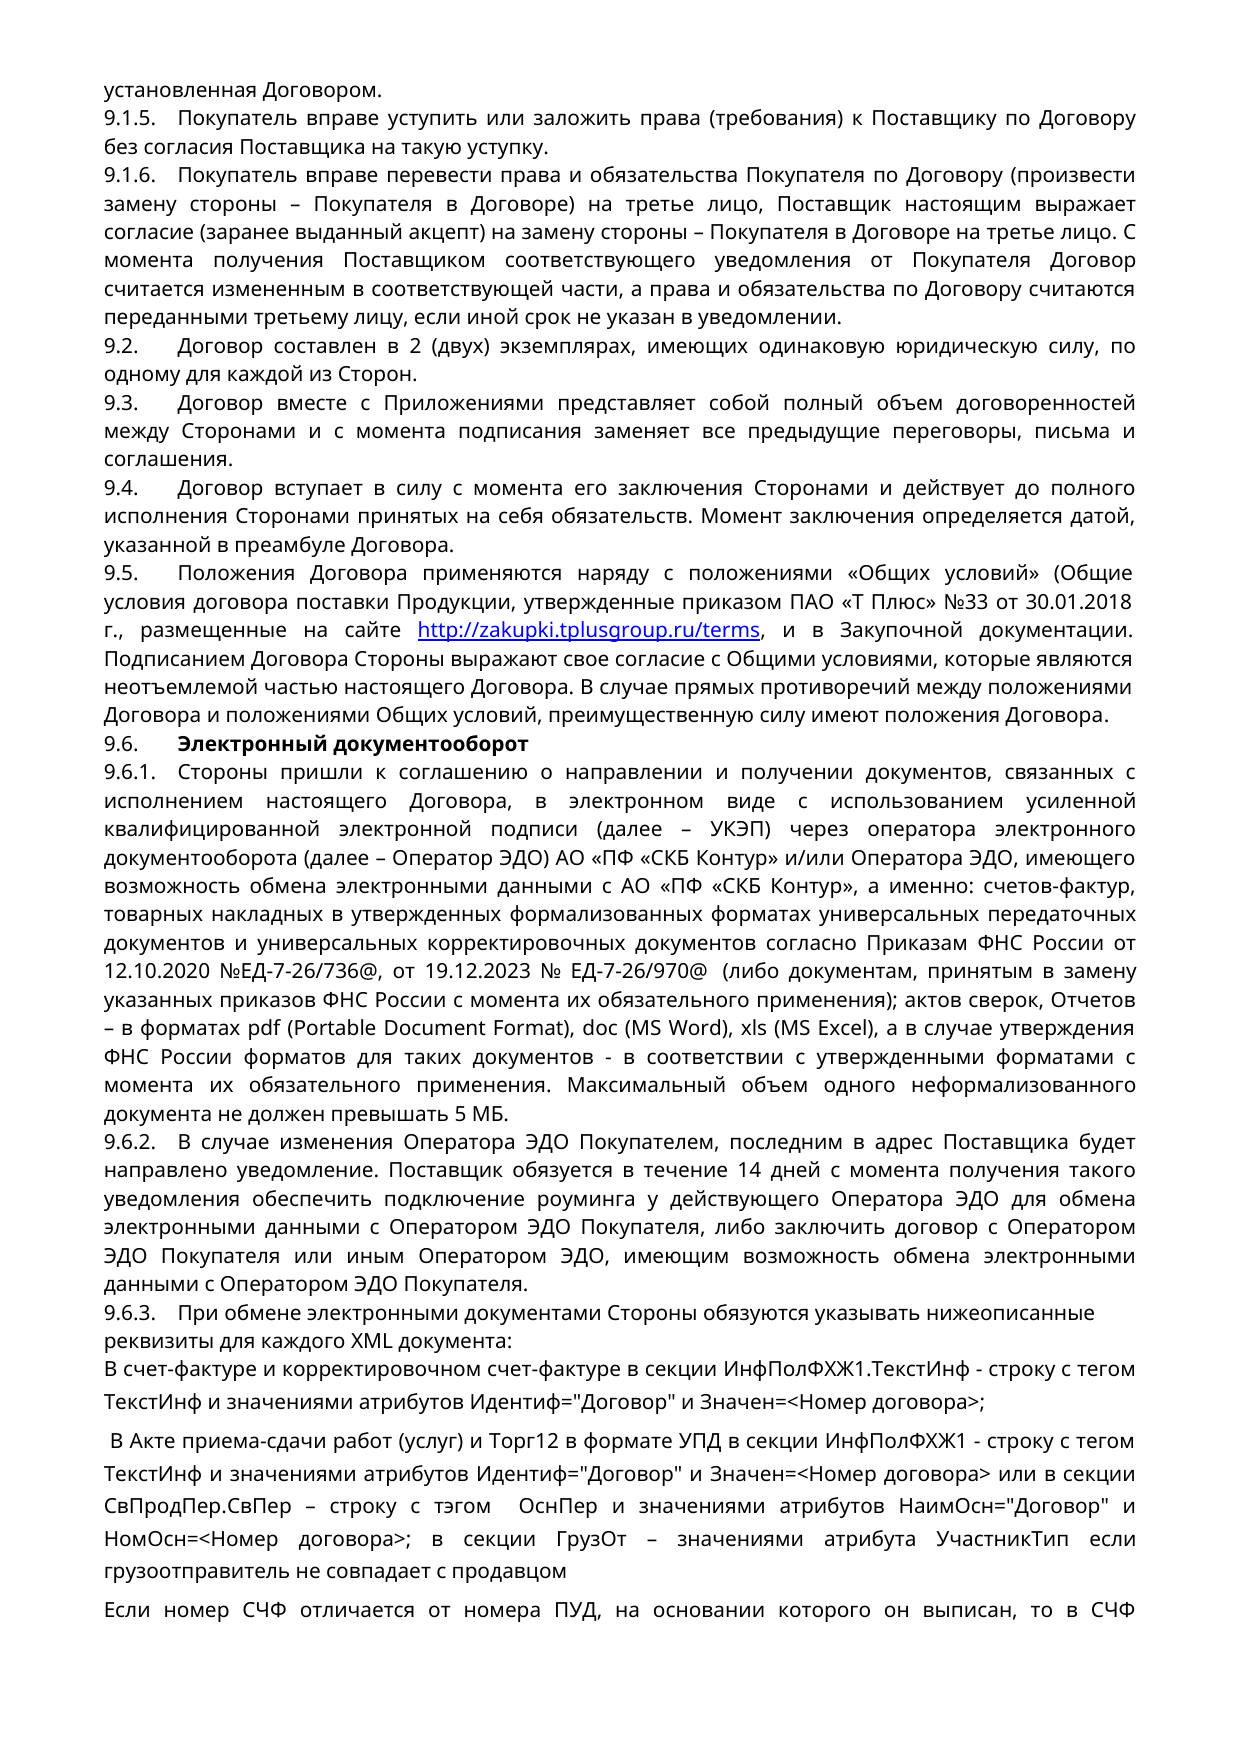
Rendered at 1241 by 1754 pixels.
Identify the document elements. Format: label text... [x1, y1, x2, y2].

list Стороны пришли к соглашению о направлении и получении документов, связанных с исполнением настоящего Договора, в электронном виде с использованием усиленной квалифицированной электронной подписи (далее – УКЭП) через оператора электронного документооборота (далее – Оператор ЭДО) АО «ПФ «СКБ Контур» и/или Оператора ЭДО, имеющего возможность обмена электронными данными с АО «ПФ «СКБ Контур», а именно: счетов-фактур, товарных накладных в утвержденных формализованных форматах универсальных передаточных документов и универсальных корректировочных документов согласно Приказам ФНС России от 12.10.2020 №ЕД-7-26/736@, от 19.12.2023 № ЕД-7-26/970@ (либо документам, принятым в замену указанных приказов ФНС России с момента их обязательного применения); актов сверок, Отчетов – в форматах pdf (Portable Document Format), doc (MS Word), xls (MS Excel), а в случае утверждения ФНС России форматов для таких документов - в соответствии с утвержденными форматами с момента их обязательного применения. Максимальный объем одного неформализованного документа не должен превышать 5 МБ. [103, 757, 1137, 1127]
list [103, 75, 1137, 103]
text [103, 1595, 1137, 1624]
list В случае изменения Оператора ЭДО Покупателем, последним в адрес Поставщика будет направлено уведомление. Поставщик обязуется в течение 14 дней с момента получения такого уведомления обеспечить подключение роуминга у действующего Оператора ЭДО для обмена электронными данными с Оператором ЭДО Покупателя, либо заключить договор с Оператором ЭДО Покупателя или иным Оператором ЭДО, имеющим возможность обмена электронными данными с Оператором ЭДО Покупателя. [103, 1127, 1137, 1298]
list Договор вместе с Приложениями представляет собой полный объем договоренностей между Сторонами и с момента подписания заменяет все предыдущие переговоры, письма и соглашения. [103, 388, 1137, 473]
text В счет-фактуре и корректировочном счет-фактуре в секции ИнфПолФХЖ1.ТекстИнф - строку с тегом ТекстИнф и значениями атрибутов Идентиф="Договор" и Значен=<Номер договора>; [103, 1354, 1137, 1416]
list Договор вступает в силу с момента его заключения Сторонами и действует до полного исполнения Сторонами принятых на себя обязательств. Момент заключения определяется датой, указанной в преамбуле Договора. [103, 473, 1137, 558]
list Покупатель вправе перевести права и обязательства Покупателя по Договору (произвести замену стороны – Покупателя в Договоре) на третье лицо, Поставщик настоящим выражает согласие (заранее выданный акцепт) на замену стороны – Покупателя в Договоре на третье лицо. С момента получения Поставщиком соответствующего уведомления от Покупателя Договор считается измененным в соответствующей части, а права и обязательства по Договору считаются переданными третьему лицу, если иной срок не указан в уведомлении. [103, 160, 1137, 331]
list Покупатель вправе уступить или заложить права (требования) к Поставщику по Договору без согласия Поставщика на такую уступку. [103, 103, 1137, 160]
list При обмене электронными документами Стороны обязуются указывать нижеописанные реквизиты для каждого XML документа: [103, 1298, 1137, 1354]
list Договор составлен в 2 (двух) экземплярах, имеющих одинаковую юридическую силу, по одному для каждой из Сторон. [103, 331, 1137, 388]
list Электронный документооборот [103, 729, 1137, 757]
list Положения Договора применяются наряду с положениями «Общих условий» (Общие условия договора поставки Продукции, утвержденные приказом ПАО «Т Плюс» №33 от 30.01.2018 г., размещенные на сайте http://zakupki.tplusgroup.ru/terms, и в Закупочной документации. Подписанием Договора Стороны выражают свое согласие с Общими условиями, которые являются неотъемлемой частью настоящего Договора. В случае прямых противоречий между положениями Договора и положениями Общих условий, преимущественную силу имеют положения Договора. [103, 558, 1133, 729]
text В Акте приема-сдачи работ (услуг) и Торг12 в формате УПД в секции ИнфПолФХЖ1 - строку с тегом ТекстИнф и значениями атрибутов Идентиф="Договор" и Значен=<Номер договора> или в секции СвПродПер.СвПер – строку с тэгом ОснПер и значениями атрибутов НаимОсн="Договор" и НомОсн=<Номер договора>; в секции ГрузОт – значениями атрибута УчастникТип если грузоотправитель не совпадает с продавцом [103, 1426, 1137, 1585]
